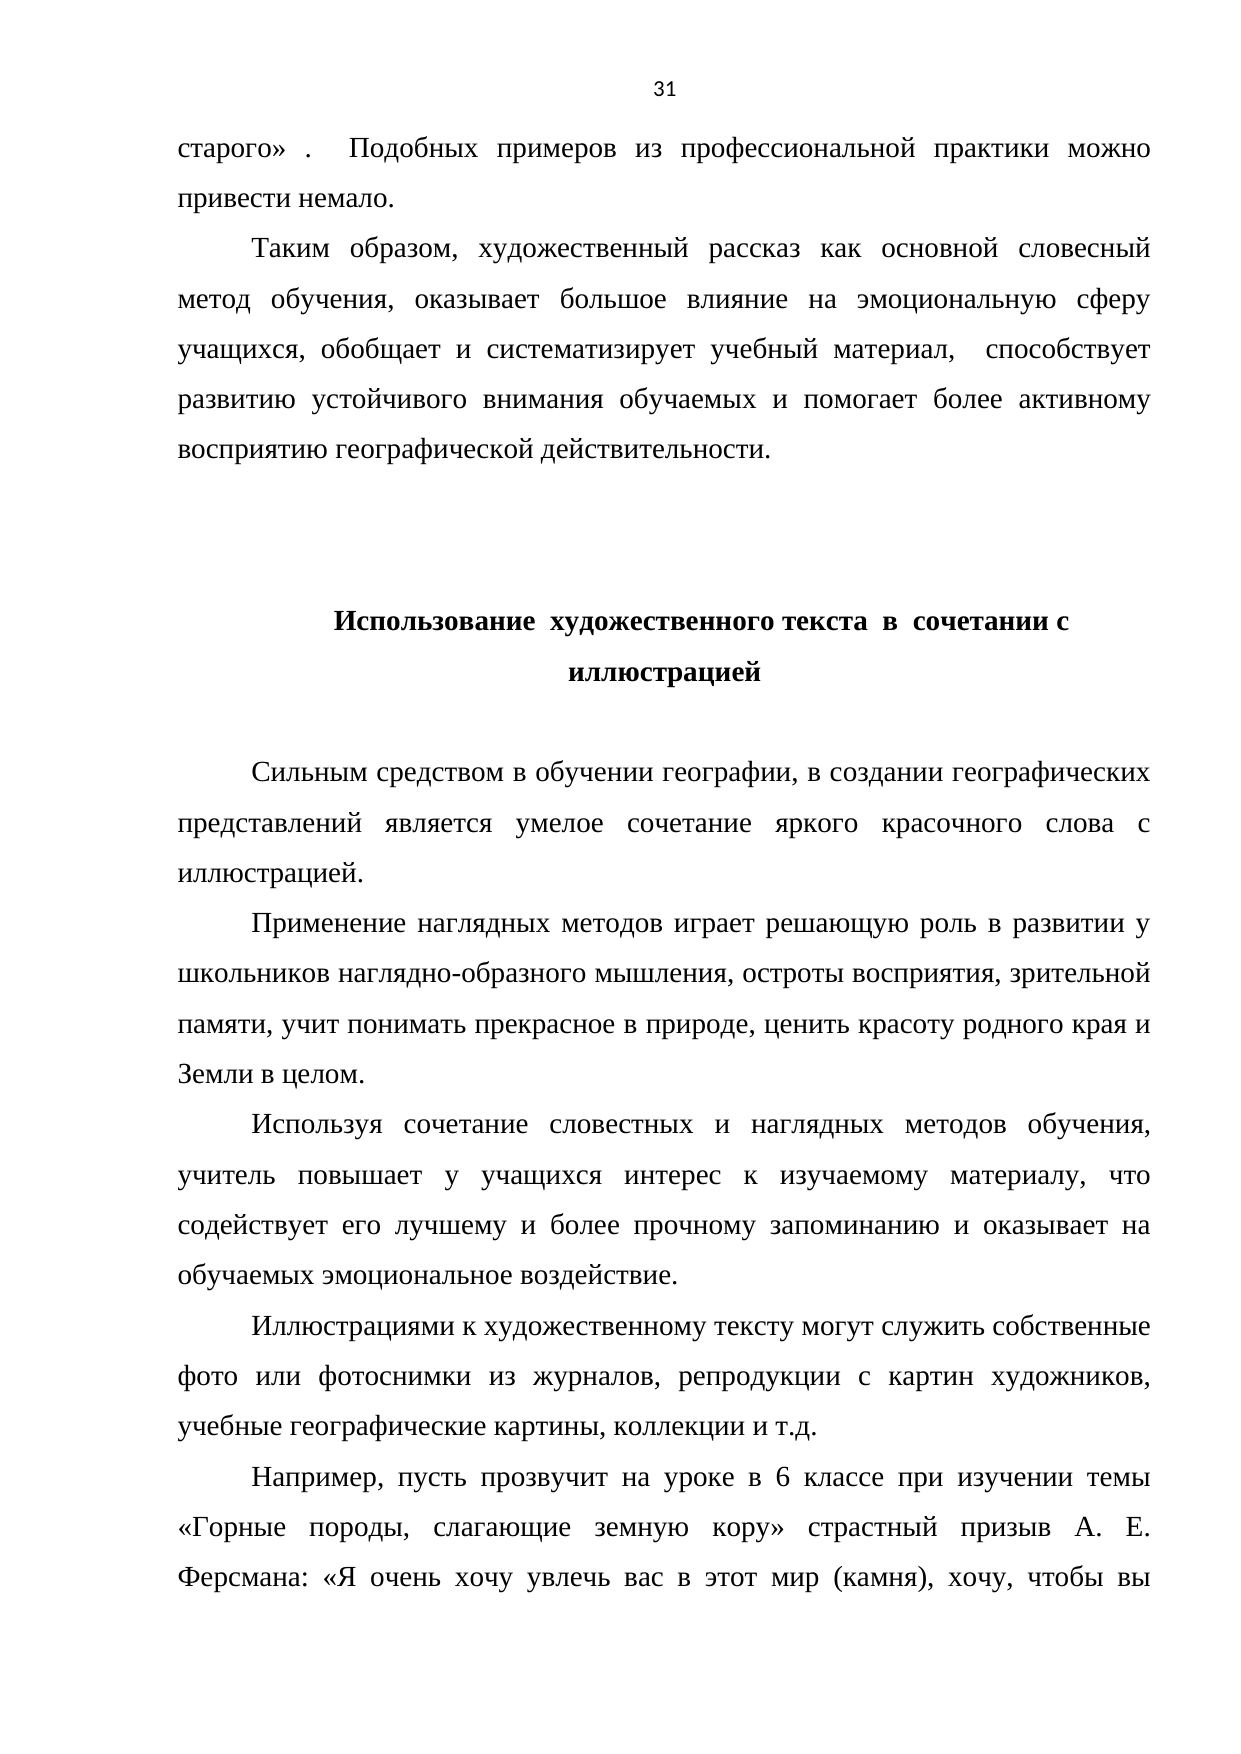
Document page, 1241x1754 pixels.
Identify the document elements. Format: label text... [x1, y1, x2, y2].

text Иллюстрациями к художественному тексту могут служить собственные фото или фотоснимки из журналов, репродукции с картин художников, учебные географические картины, коллекции и т.д. [177, 1308, 1152, 1442]
text Используя сочетание словестных и наглядных методов обучения, учитель повышает у учащихся интерес к изучаемому материалу, что содействует его лучшему и более прочному запоминанию и оказывает на обучаемых эмоциональное воздействие. [177, 1107, 1152, 1291]
text Сильным средством в обучении географии, в создании географических представлений является умелое сочетание яркого красочного слова с иллюстрацией. [177, 754, 1152, 888]
text Использование художественного текста в сочетании с иллюстрацией [177, 603, 1152, 687]
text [177, 1459, 1152, 1593]
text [177, 130, 1152, 214]
text Таким образом, художественный рассказ как основной словесный метод обучения, оказывает большое влияние на эмоциональную сферу учащихся, обобщает и систематизирует учебный материал, способствует развитию устойчивого внимания обучаемых и помогает более активному восприятию географической действительности. [177, 230, 1152, 465]
text Применение наглядных методов играет решающую роль в развитии у школьников наглядно-образного мышления, остроты восприятия, зрительной памяти, учит понимать прекрасное в природе, ценить красоту родного края и Земли в целом. [177, 905, 1152, 1090]
